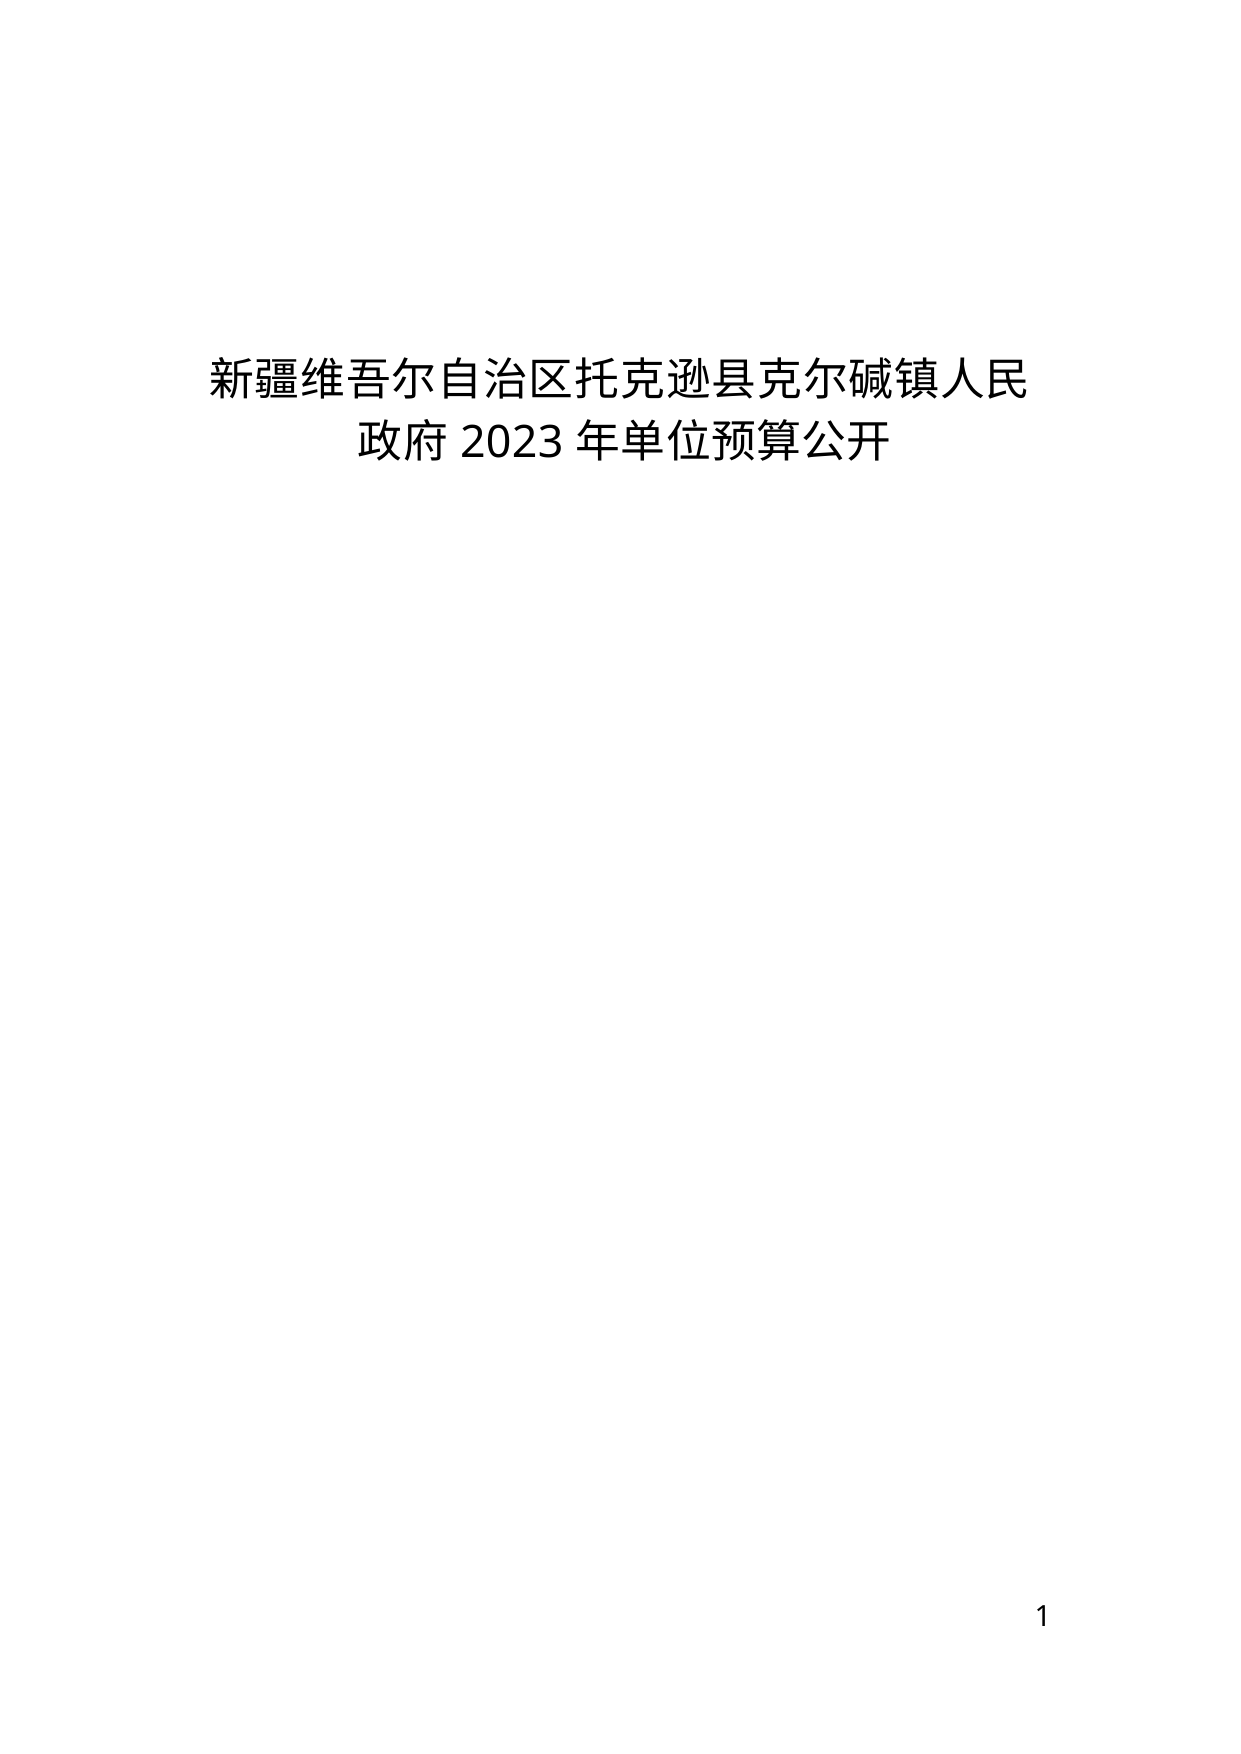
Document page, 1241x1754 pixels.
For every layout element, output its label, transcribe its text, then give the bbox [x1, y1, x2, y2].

text 新疆维吾尔自治区托克逊县克尔碱镇人民 政府 2023 年单位预算公开 [209, 347, 1033, 471]
